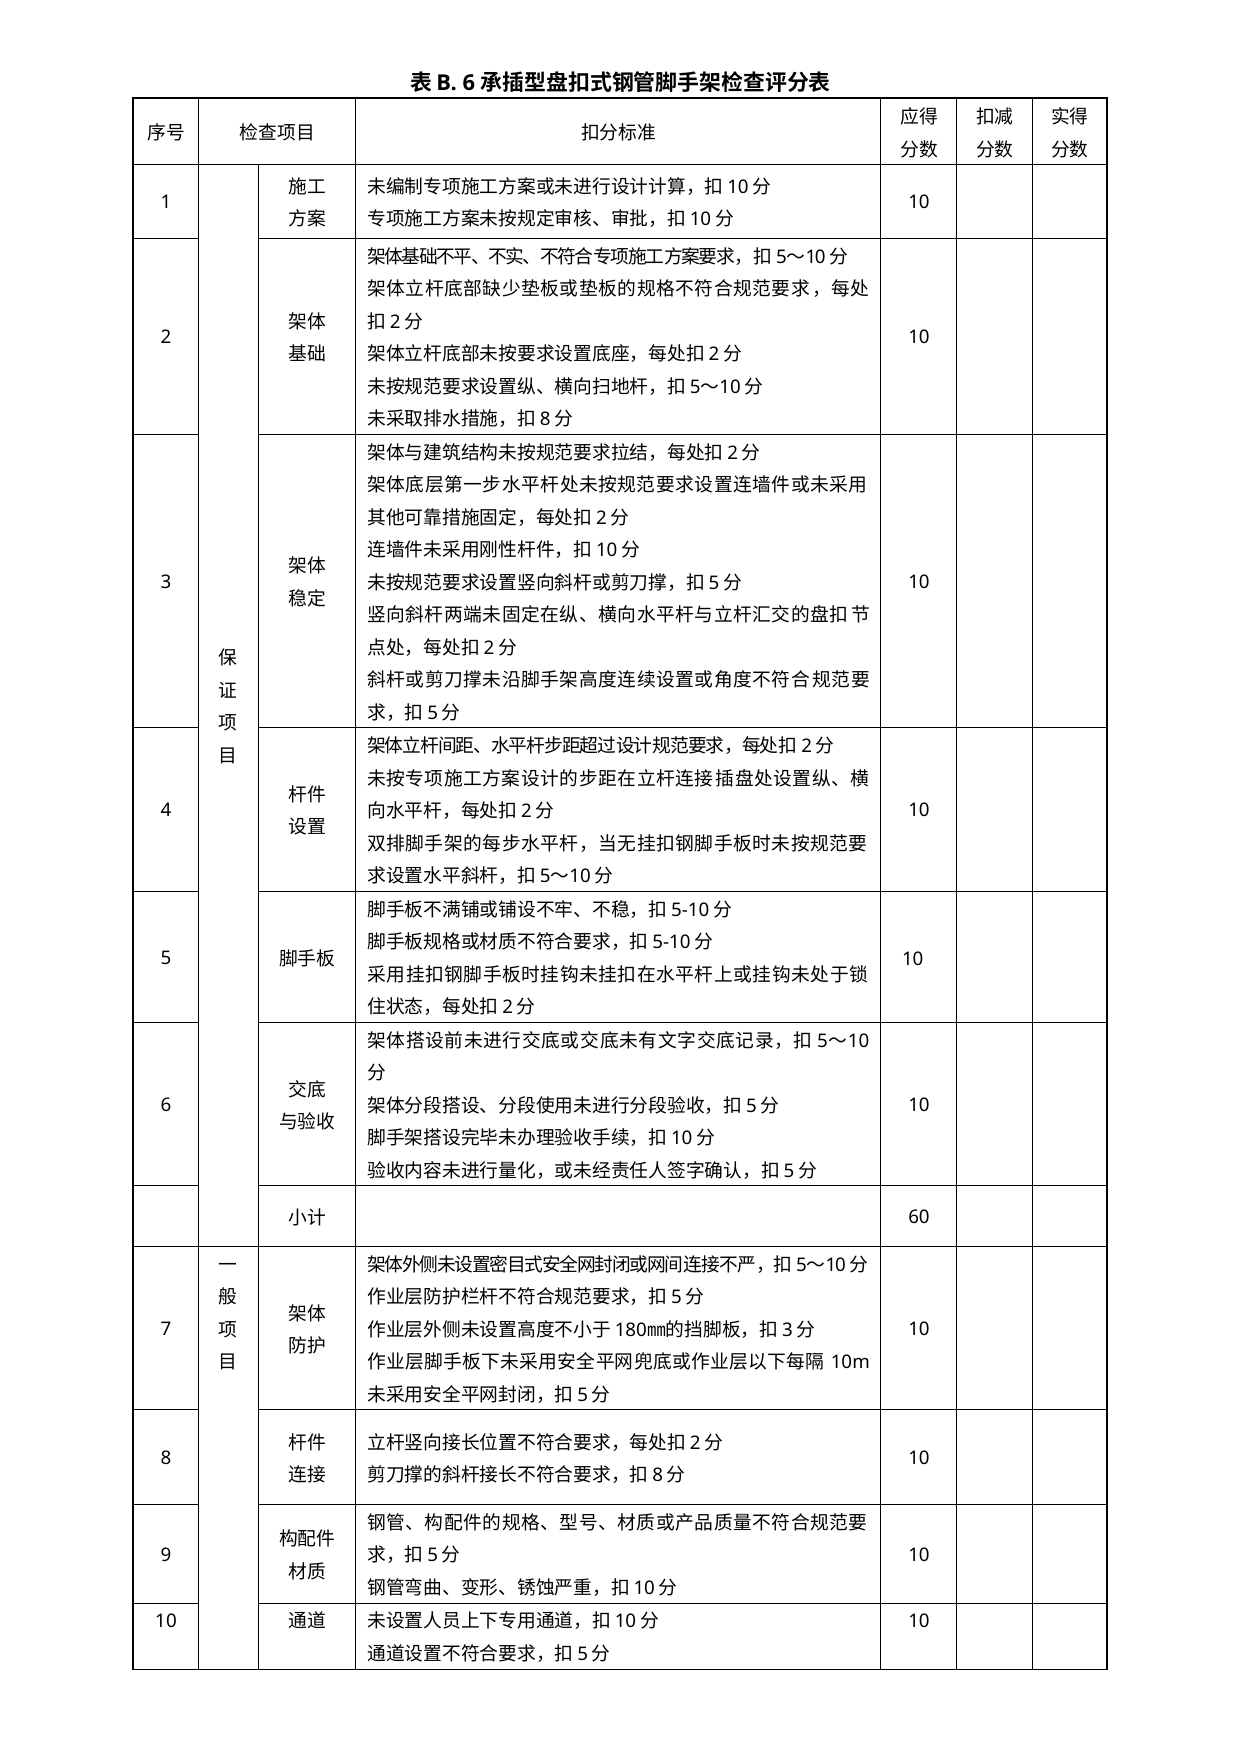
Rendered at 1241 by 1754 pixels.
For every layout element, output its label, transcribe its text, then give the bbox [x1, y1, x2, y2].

table_cell 架体 稳定 [259, 435, 355, 727]
table_cell 10 [134, 1604, 198, 1668]
table_cell 杆件 连接 [259, 1410, 355, 1504]
table_cell 钢管、构配件的规格、型号、材质或产品质量不符合规范要求，扣5分 钢管弯曲、变形、锈蚀严重，扣10分 [356, 1505, 880, 1602]
table_cell 构配件 材质 [259, 1505, 355, 1602]
table_cell 10 [881, 165, 956, 238]
table_cell [1033, 1023, 1106, 1185]
table_cell 立杆竖向接长位置不符合要求，每处扣2分 剪刀撑的斜杆接长不符合要求，扣8分 [356, 1410, 880, 1504]
table_cell 8 [134, 1410, 198, 1504]
table_cell 架体基础不平、不实、不符合专项施工方案要求，扣5～10分 架体立杆底部缺少垫板或垫板的规格不符合规范要求，每处扣2分 架体立杆底部未按要求设置底座，每处扣2分 未按规范要求设置纵、横向扫地杆，扣5～10分 未采取排水措施，扣8分 [356, 239, 880, 434]
table_cell 交底 与验收 [259, 1023, 355, 1185]
table_cell 小计 [259, 1186, 355, 1246]
table_cell [1033, 1247, 1106, 1409]
table_cell [134, 1186, 198, 1246]
table_cell [957, 1186, 1032, 1246]
table_cell 10 [881, 1023, 956, 1185]
text 表B. 6 承插型盘扣式钢管脚手架检查评分表 [59, 64, 1181, 97]
table_cell 10 [881, 1604, 956, 1668]
table_cell 1 [134, 165, 198, 238]
table_cell 10 [881, 1247, 956, 1409]
table_cell 7 [134, 1247, 198, 1409]
table_cell [1033, 1604, 1106, 1668]
table_cell 未设置人员上下专用通道，扣10分 通道设置不符合要求，扣5分 [356, 1604, 880, 1668]
table_header 扣分标准 [356, 99, 880, 164]
table_cell 架体外侧未设置密目式安全网封闭或网间连接不严，扣5～10分 作业层防护栏杆不符合规范要求，扣5分 作业层外侧未设置高度不小于180㎜的挡脚板，扣3分 作业层脚手板下未采用安全平网兜底或作业层以下每隔10m未采用安全平网封闭，扣5分 [356, 1247, 880, 1409]
table_cell [1033, 435, 1106, 727]
table_cell 10 [881, 728, 956, 891]
table_header 应得 分数 [881, 99, 956, 164]
table_header 检查项目 [199, 99, 355, 164]
table_cell [957, 728, 1032, 891]
table_cell 10 [881, 435, 956, 727]
table_cell [957, 1410, 1032, 1504]
table_cell [957, 1505, 1032, 1602]
table_cell 10 [881, 1410, 956, 1504]
table_cell 施工 方案 [259, 165, 355, 238]
table_cell [957, 1604, 1032, 1668]
table_cell [1033, 239, 1106, 434]
table_cell 9 [134, 1505, 198, 1602]
table_cell 2 [134, 239, 198, 434]
table_cell 架体 基础 [259, 239, 355, 434]
table_cell 架体搭设前未进行交底或交底未有文字交底记录，扣5～10分 架体分段搭设、分段使用未进行分段验收，扣5分 脚手架搭设完毕未办理验收手续，扣10分 验收内容未进行量化，或未经责任人签字确认，扣5分 [356, 1023, 880, 1185]
table_cell 10 [881, 892, 956, 1022]
table_header 扣减 分数 [957, 99, 1032, 164]
table_cell [957, 435, 1032, 727]
table_cell 一 般 项 目 [199, 1247, 258, 1668]
table_cell 架体 防护 [259, 1247, 355, 1409]
table_cell [957, 892, 1032, 1022]
table_cell 6 [134, 1023, 198, 1185]
table_header 序号 [134, 99, 198, 164]
table_cell 杆件 设置 [259, 728, 355, 891]
table_cell 10 [881, 1505, 956, 1602]
table_header 实得 分数 [1033, 99, 1106, 164]
table_cell 保 证 项 目 [199, 165, 258, 1246]
table_cell [356, 1186, 880, 1246]
table_cell 脚手板不满铺或铺设不牢、不稳，扣5-10分 脚手板规格或材质不符合要求，扣5-10分 采用挂扣钢脚手板时挂钩未挂扣在水平杆上或挂钩未处于锁住状态，每处扣2分 [356, 892, 880, 1022]
table_cell [1033, 728, 1106, 891]
table_cell [1033, 1505, 1106, 1602]
table_cell [1033, 892, 1106, 1022]
table_cell 未编制专项施工方案或未进行设计计算，扣10分 专项施工方案未按规定审核、审批，扣10分 [356, 165, 880, 238]
table_cell 架体立杆间距、水平杆步距超过设计规范要求，每处扣2分 未按专项施工方案设计的步距在立杆连接插盘处设置纵、横向水平杆，每处扣2分 双排脚手架的每步水平杆，当无挂扣钢脚手板时未按规范要求设置水平斜杆，扣5～10分 [356, 728, 880, 891]
table_cell [957, 239, 1032, 434]
table_cell [957, 1023, 1032, 1185]
table_cell [1033, 1410, 1106, 1504]
table_cell [1033, 1186, 1106, 1246]
table_cell 架体与建筑结构未按规范要求拉结，每处扣2分 架体底层第一步水平杆处未按规范要求设置连墙件或未采用其他可靠措施固定，每处扣2分 连墙件未采用刚性杆件，扣10分 未按规范要求设置竖向斜杆或剪刀撑，扣5分 竖向斜杆两端未固定在纵、横向水平杆与立杆汇交的盘扣节点处，每处扣2分 斜杆或剪刀撑未沿脚手架高度连续设置或角度不符合规范要求，扣5分 [356, 435, 880, 727]
table_cell 10 [881, 239, 956, 434]
table_cell 4 [134, 728, 198, 891]
table_cell [957, 165, 1032, 238]
table_cell [957, 1247, 1032, 1409]
table_cell 5 [134, 892, 198, 1022]
table_cell [1033, 165, 1106, 238]
table_cell 3 [134, 435, 198, 727]
table_cell 通道 [259, 1604, 355, 1668]
table_cell 60 [881, 1186, 956, 1246]
table_cell 脚手板 [259, 892, 355, 1022]
